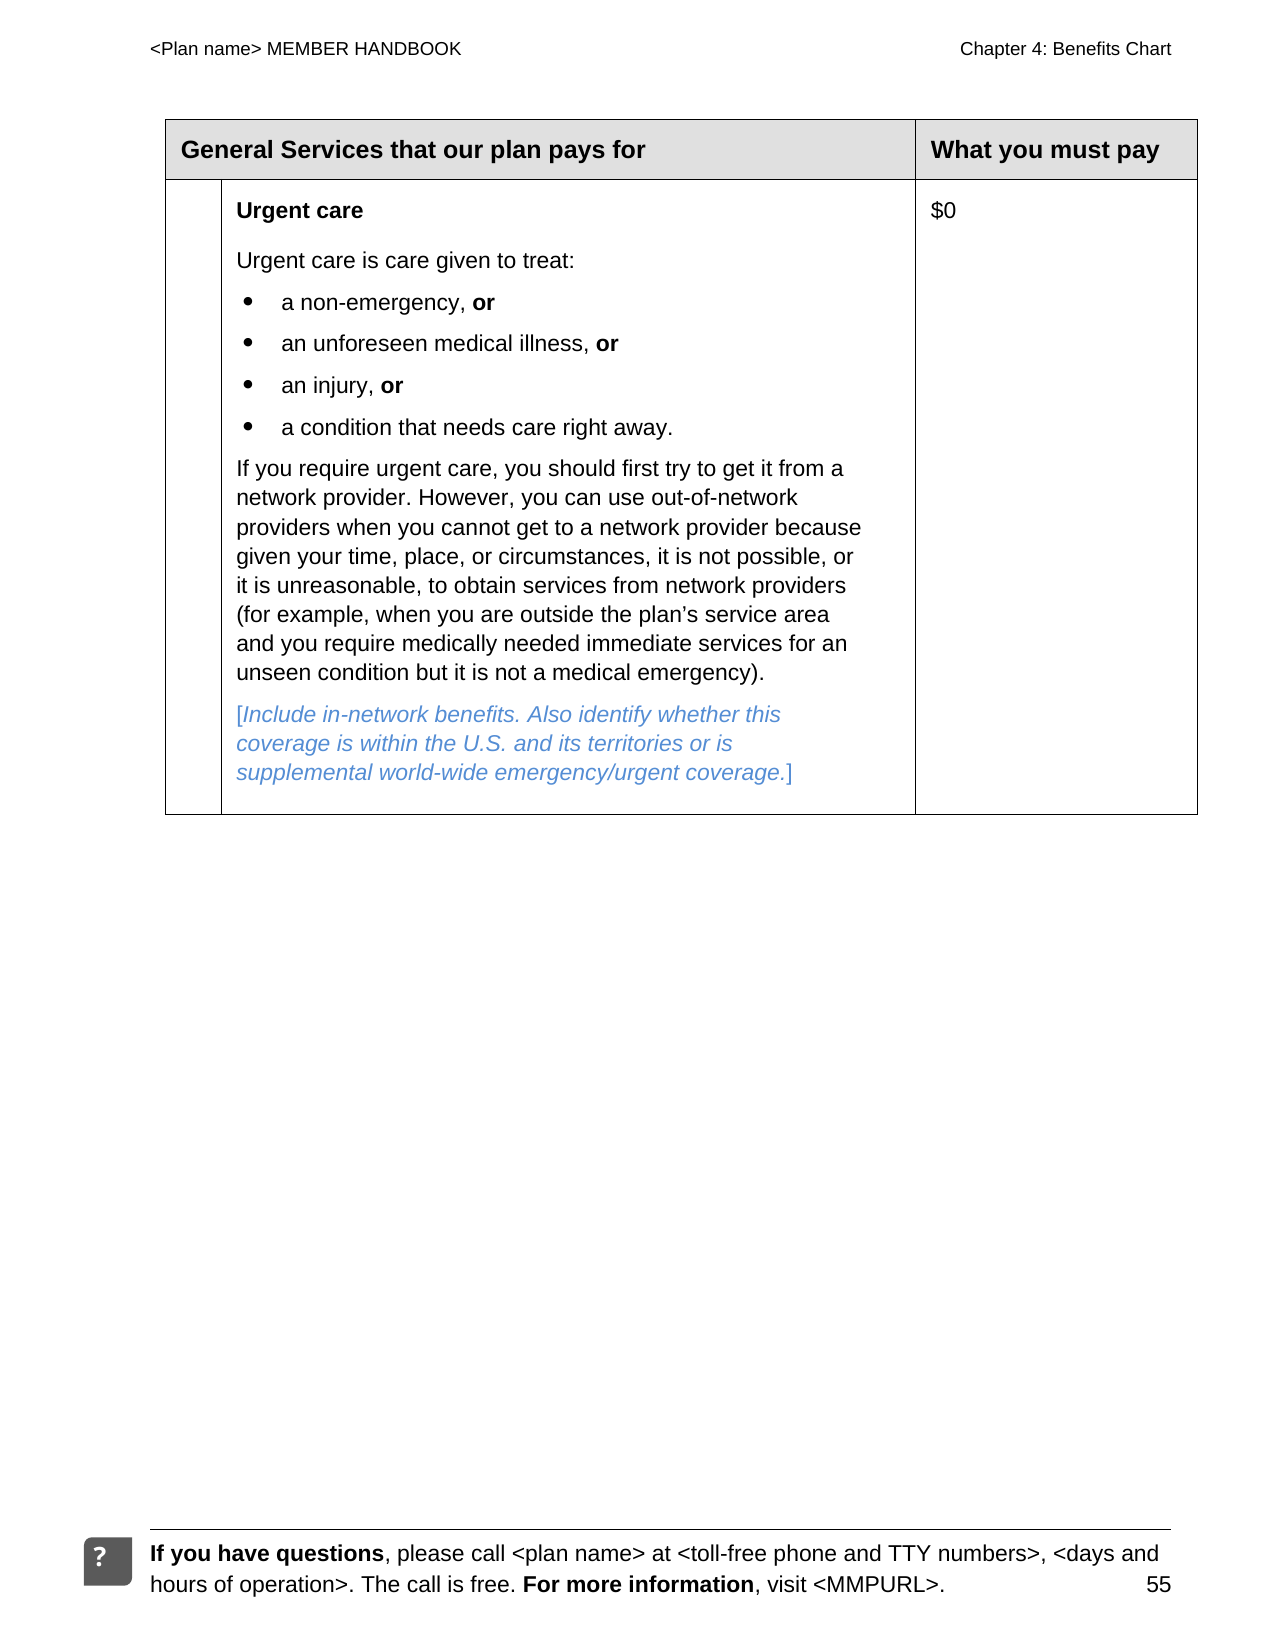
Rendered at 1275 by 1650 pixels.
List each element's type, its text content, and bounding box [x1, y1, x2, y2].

table_cell $0 [916, 180, 1197, 814]
table_cell Urgent care Urgent care is care given to treat: a non-emergency, or an unforeseen medical illness, or an injury, or a condition that needs care right away. If you require urgent care, you should first try to get it from a network provider. However, you can use out-of-network providers when you cannot get to a network provider because given your time, place, or circumstances, it is not possible, or it is unreasonable, to obtain services from network providers (for example, when you are outside the plan’s service area and you require medically needed immediate services for an unseen condition but it is not a medical emergency). [Include in-network benefits. Also identify whether this coverage is within the U.S. and its territories or is supplemental world-wide emergency/urgent coverage.] [222, 180, 915, 814]
table_header General Services that our plan pays for [166, 120, 915, 179]
table_cell [166, 180, 221, 814]
table_header What you must pay [916, 120, 1197, 179]
